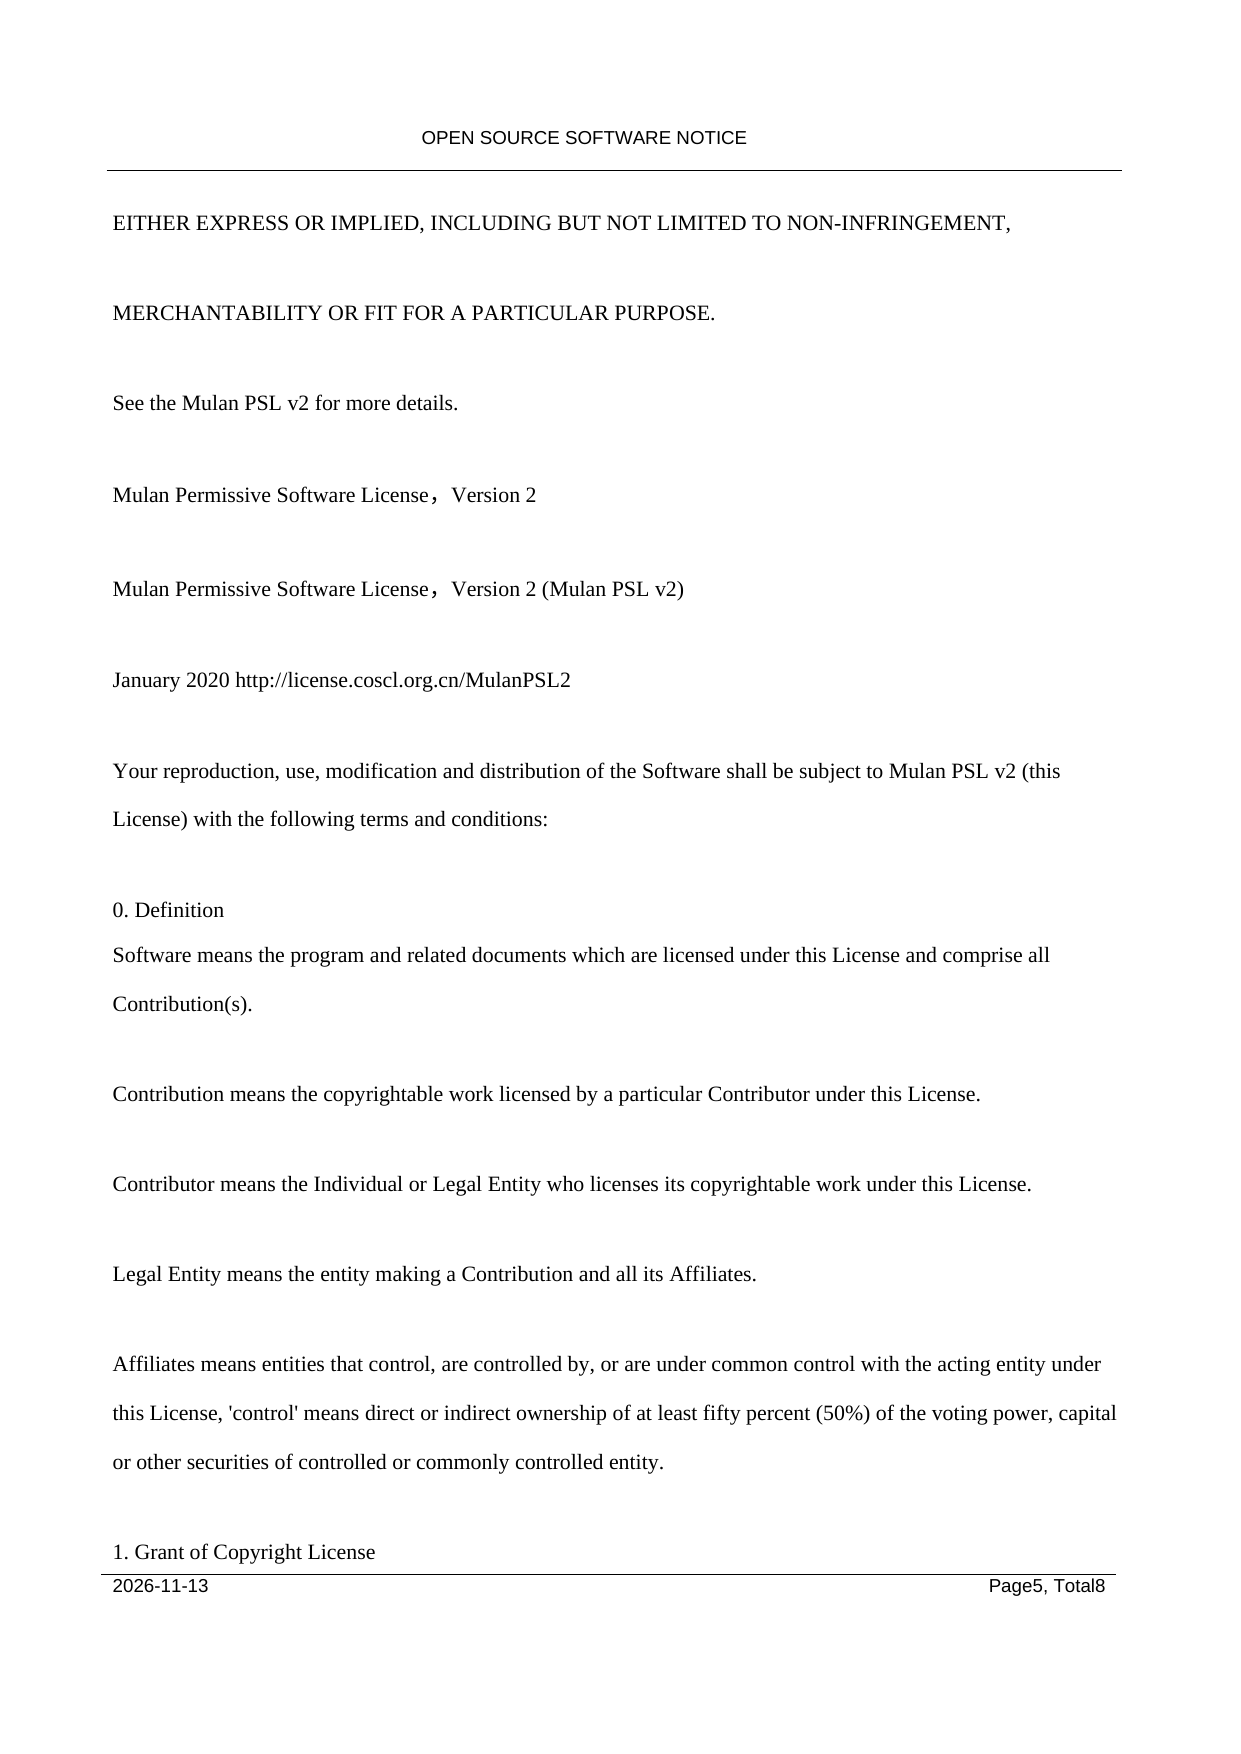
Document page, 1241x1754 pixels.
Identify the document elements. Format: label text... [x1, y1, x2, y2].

text Mulan Permissive Software License，Version 2 [112, 477, 1128, 509]
text Contributor means the Individual or Legal Entity who licenses its copyrightable work under this License. [112, 1167, 1128, 1200]
text Your reproduction, use, modification and distribution of the Software shall be subject to Mulan PSL v2 (this License) with the following terms and conditions: [112, 754, 1128, 835]
text See the Mulan PSL v2 for more details. [112, 387, 1128, 419]
text Legal Entity means the entity making a Contribution and all its Affiliates. [112, 1257, 1128, 1290]
text 0. Definition [112, 893, 1128, 926]
text Software means the program and related documents which are licensed under this License and comprise all Contribution(s). [112, 938, 1128, 1019]
text Affiliates means entities that control, are controlled by, or are under common control with the acting entity under this License, 'control' means direct or indirect ownership of at least fifty percent (50%) of the voting power, capital or other securities of controlled or commonly controlled entity. [112, 1348, 1128, 1478]
text Contribution means the copyrightable work licensed by a particular Contributor under this License. [112, 1077, 1128, 1109]
text January 2020 http://license.coscl.org.cn/MulanPSL2 [112, 664, 1128, 696]
text MERCHANTABILITY OR FIT FOR A PARTICULAR PURPOSE. [112, 297, 1128, 329]
text Mulan Permissive Software License，Version 2 (Mulan PSL v2) [112, 570, 1128, 603]
text 1. Grant of Copyright License [112, 1535, 1128, 1568]
text EITHER EXPRESS OR IMPLIED, INCLUDING BUT NOT LIMITED TO NON-INFRINGEMENT, [112, 206, 1128, 239]
